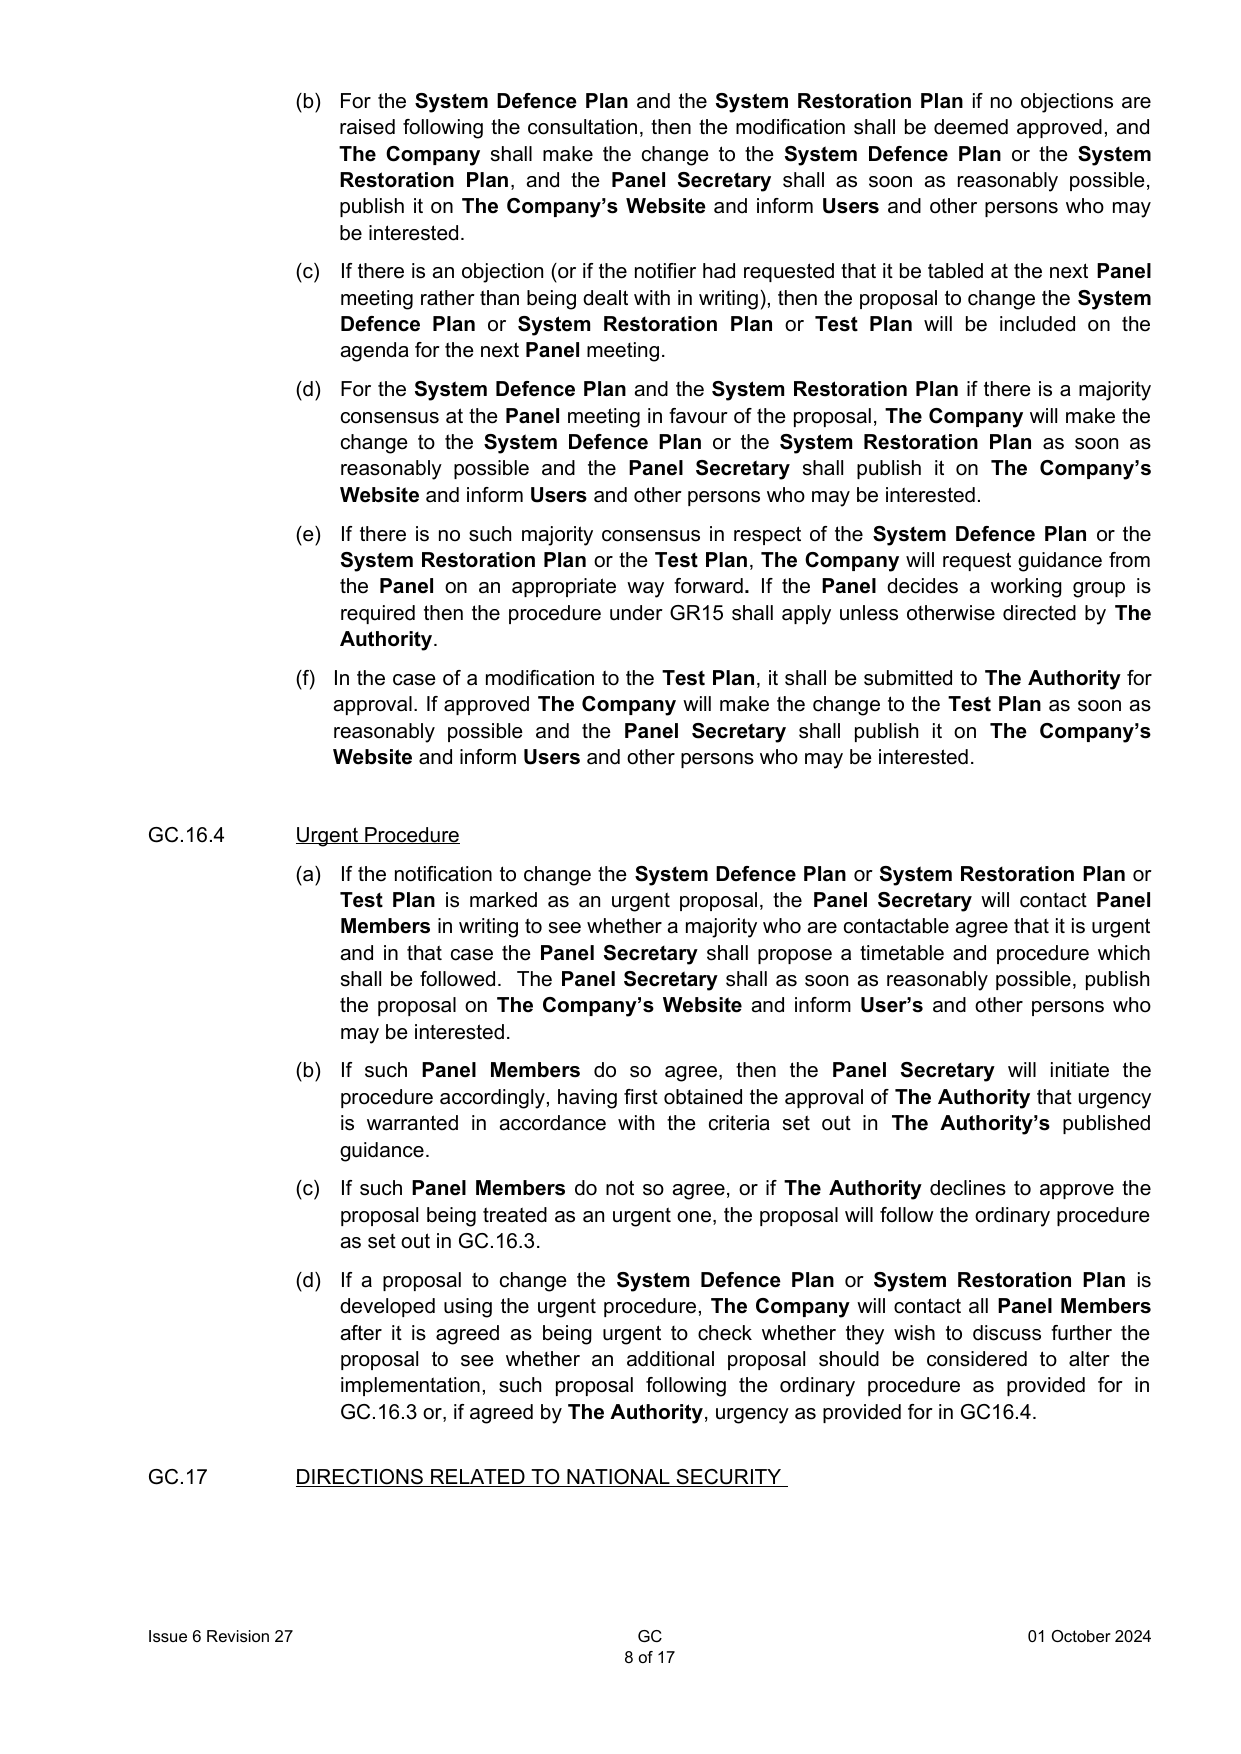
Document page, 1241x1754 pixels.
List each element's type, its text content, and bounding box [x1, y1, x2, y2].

text (c) If there is an objection (or if the notifier had requested that it be tabled at the next Panel meeting rather than being dealt with in writing), then the proposal to change the System Defence Plan or System Restoration Plan or Test Plan will be included on the agenda for the next Panel meeting. [295, 259, 1152, 362]
text (d) For the System Defence Plan and the System Restoration Plan if there is a majority consensus at the Panel meeting in favour of the proposal, The Company will make the change to the System Defence Plan or the System Restoration Plan as soon as reasonably possible and the Panel Secretary shall publish it on The Company’s Website and inform Users and other persons who may be interested. [295, 377, 1152, 507]
text (c) If such Panel Members do not so agree, or if The Authority declines to approve the proposal being treated as an urgent one, the proposal will follow the ordinary procedure as set out in GC.16.3. [295, 1176, 1152, 1253]
text (b) If such Panel Members do so agree, then the Panel Secretary will initiate the procedure accordingly, having first obtained the approval of The Authority that urgency is warranted in accordance with the criteria set out in The Authority’s published guidance. [295, 1058, 1152, 1161]
text GC.16.4 Urgent Procedure [148, 822, 1152, 846]
list In the case of a modification to the Test Plan, it shall be submitted to The Authority for approval. If approved The Company will make the change to the Test Plan as soon as reasonably possible and the Panel Secretary shall publish it on The Company’s Website and inform Users and other persons who may be interested. [295, 666, 1152, 769]
text GC.17 DIRECTIONS RELATED TO NATIONAL SECURITY [148, 1465, 1152, 1489]
text (d) If a proposal to change the System Defence Plan or System Restoration Plan is developed using the urgent procedure, The Company will contact all Panel Members after it is agreed as being urgent to check whether they wish to discuss further the proposal to see whether an additional proposal should be considered to alter the implementation, such proposal following the ordinary procedure as provided for in GC.16.3 or, if agreed by The Authority, urgency as provided for in GC16.4. [295, 1268, 1152, 1423]
list For the System Defence Plan and the System Restoration Plan if no objections are raised following the consultation, then the modification shall be deemed approved, and The Company shall make the change to the System Defence Plan or the System Restoration Plan, and the Panel Secretary shall as soon as reasonably possible, publish it on The Company’s Website and inform Users and other persons who may be interested. [295, 89, 1152, 244]
text (e) If there is no such majority consensus in respect of the System Defence Plan or the System Restoration Plan or the Test Plan, The Company will request guidance from the Panel on an appropriate way forward. If the Panel decides a working group is required then the procedure under GR15 shall apply unless otherwise directed by The Authority. [295, 521, 1152, 651]
text (a) If the notification to change the System Defence Plan or System Restoration Plan or Test Plan is marked as an urgent proposal, the Panel Secretary will contact Panel Members in writing to see whether a majority who are contactable agree that it is urgent and in that case the Panel Secretary shall propose a timetable and procedure which shall be followed. The Panel Secretary shall as soon as reasonably possible, publish the proposal on The Company’s Website and inform User’s and other persons who may be interested. [295, 861, 1152, 1043]
